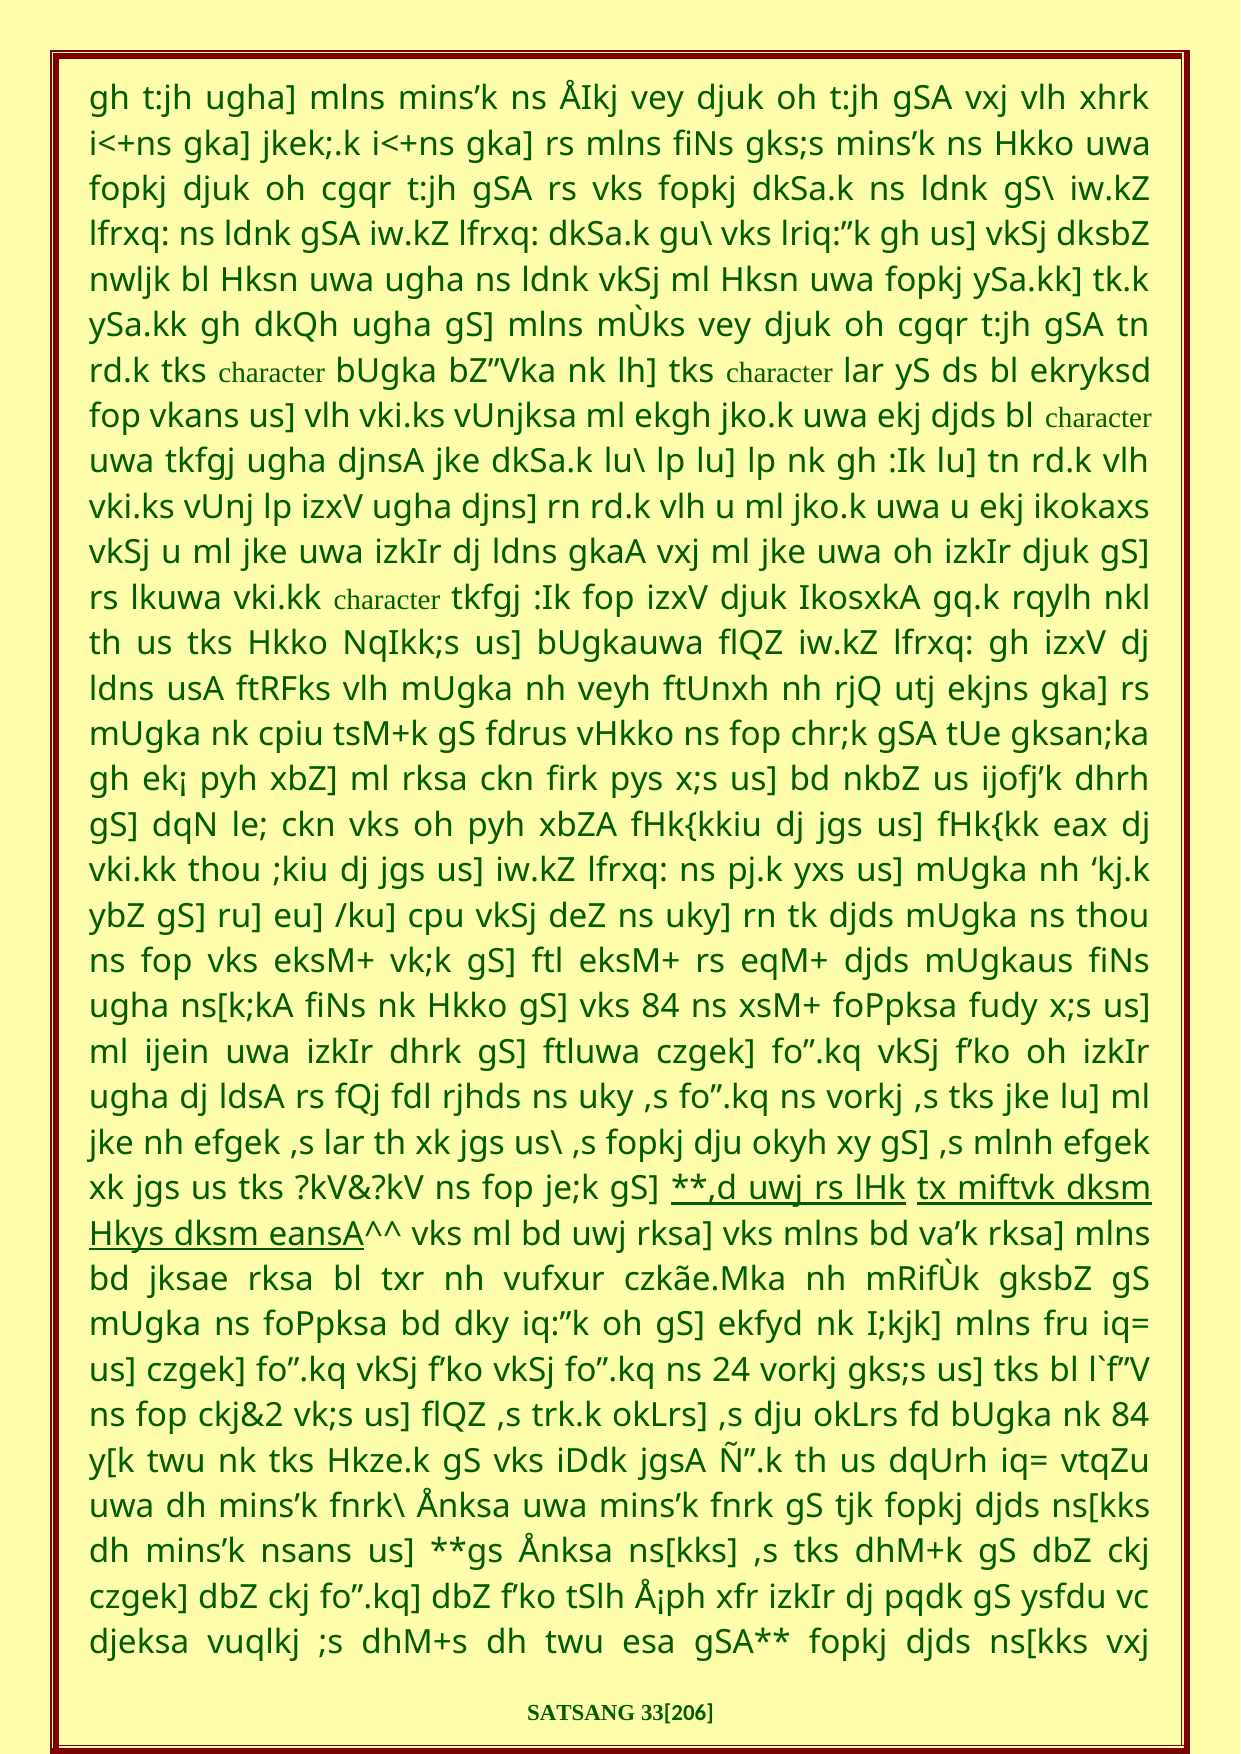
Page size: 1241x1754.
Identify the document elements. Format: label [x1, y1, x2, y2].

text [89, 74, 1152, 1663]
